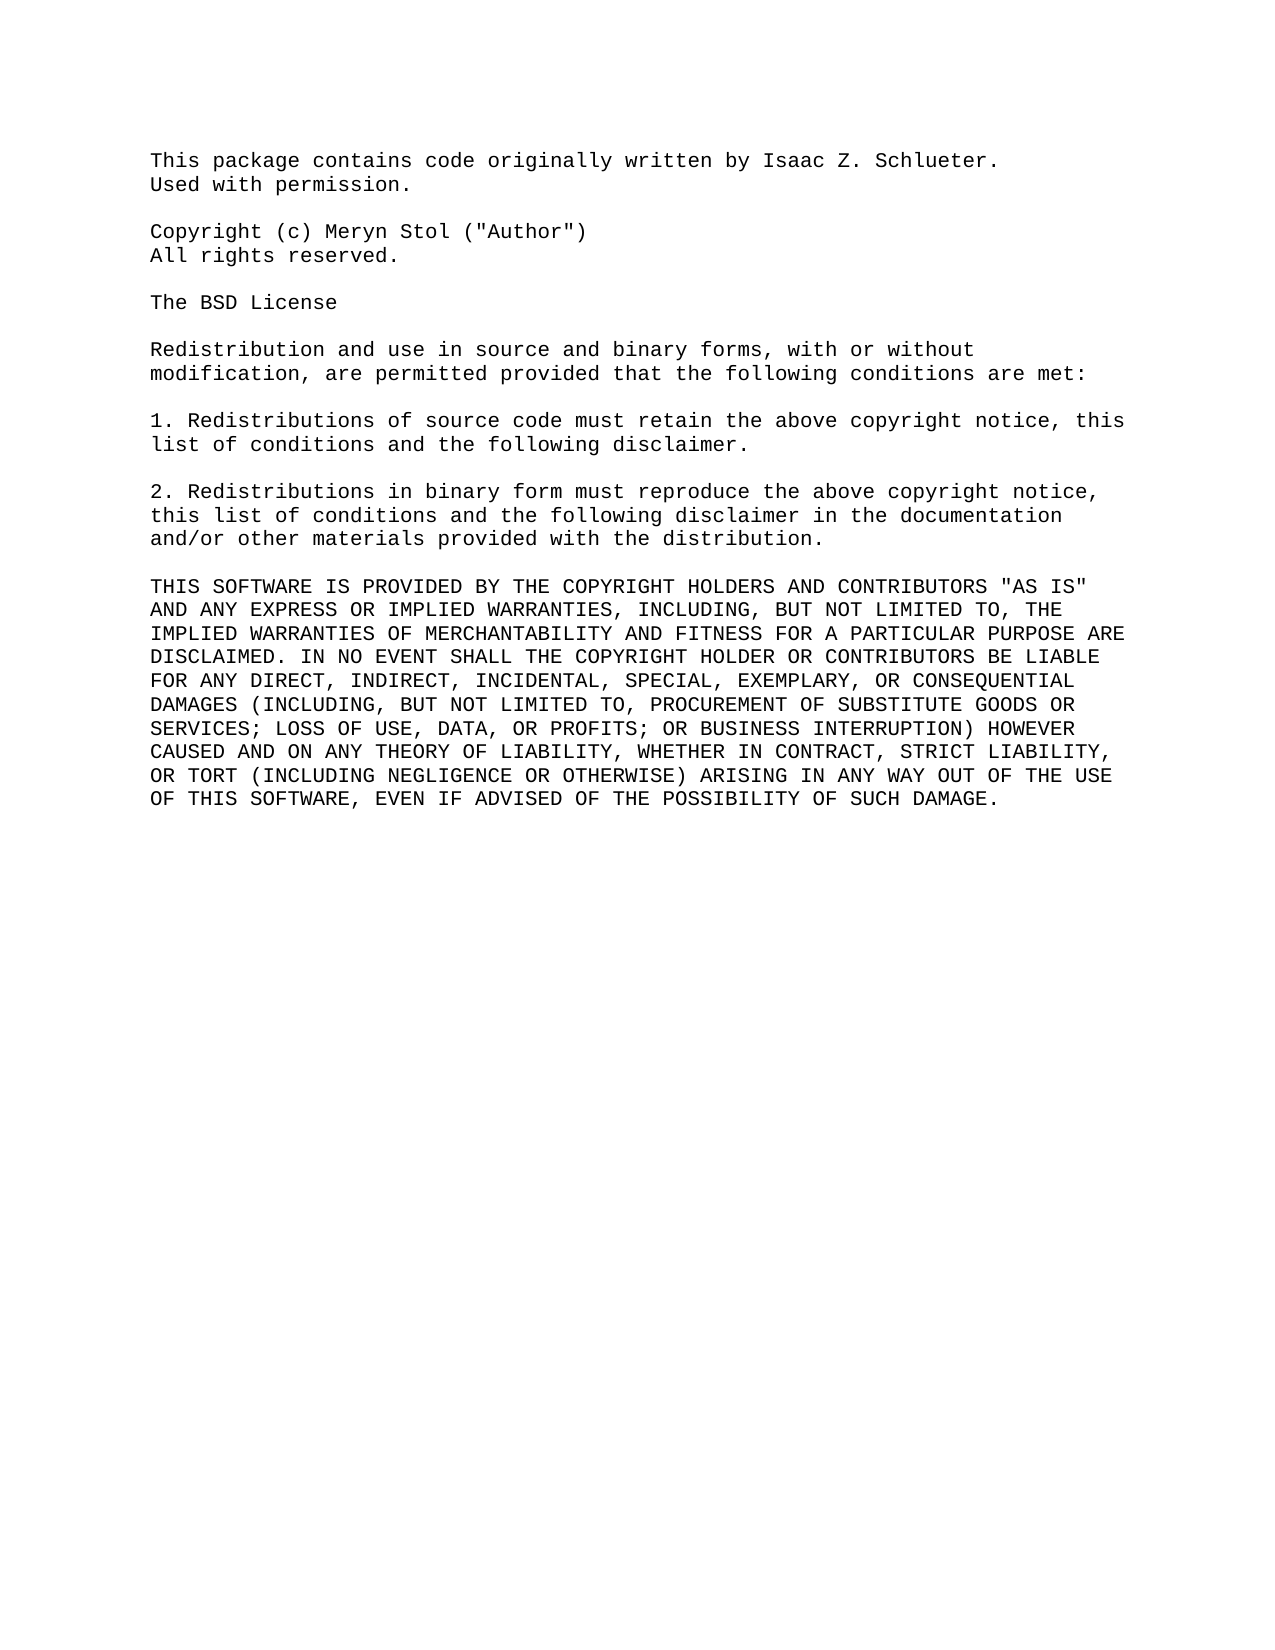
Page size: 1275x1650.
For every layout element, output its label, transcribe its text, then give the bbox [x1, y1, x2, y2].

text Redistribution and use in source and binary forms, with or without modification, are permitted provided that the following conditions are met: [150, 339, 1125, 386]
text Used with permission. [150, 174, 1125, 197]
text The BSD License [150, 292, 1125, 316]
text 2. Redistributions in binary form must reproduce the above copyright notice, this list of conditions and the following disclaimer in the documentation and/or other materials provided with the distribution. [150, 481, 1125, 552]
text 1. Redistributions of source code must retain the above copyright notice, this list of conditions and the following disclaimer. [150, 410, 1125, 457]
text Copyright (c) Meryn Stol ("Author") [150, 221, 1125, 244]
text All rights reserved. [150, 244, 1125, 268]
text This package contains code originally written by Isaac Z. Schlueter. [150, 150, 1125, 174]
text THIS SOFTWARE IS PROVIDED BY THE COPYRIGHT HOLDERS AND CONTRIBUTORS "AS IS" AND ANY EXPRESS OR IMPLIED WARRANTIES, INCLUDING, BUT NOT LIMITED TO, THE IMPLIED WARRANTIES OF MERCHANTABILITY AND FITNESS FOR A PARTICULAR PURPOSE ARE DISCLAIMED. IN NO EVENT SHALL THE COPYRIGHT HOLDER OR CONTRIBUTORS BE LIABLE FOR ANY DIRECT, INDIRECT, INCIDENTAL, SPECIAL, EXEMPLARY, OR CONSEQUENTIAL DAMAGES (INCLUDING, BUT NOT LIMITED TO, PROCUREMENT OF SUBSTITUTE GOODS OR SERVICES; LOSS OF USE, DATA, OR PROFITS; OR BUSINESS INTERRUPTION) HOWEVER CAUSED AND ON ANY THEORY OF LIABILITY, WHETHER IN CONTRACT, STRICT LIABILITY, OR TORT (INCLUDING NEGLIGENCE OR OTHERWISE) ARISING IN ANY WAY OUT OF THE USE OF THIS SOFTWARE, EVEN IF ADVISED OF THE POSSIBILITY OF SUCH DAMAGE. [150, 576, 1125, 812]
